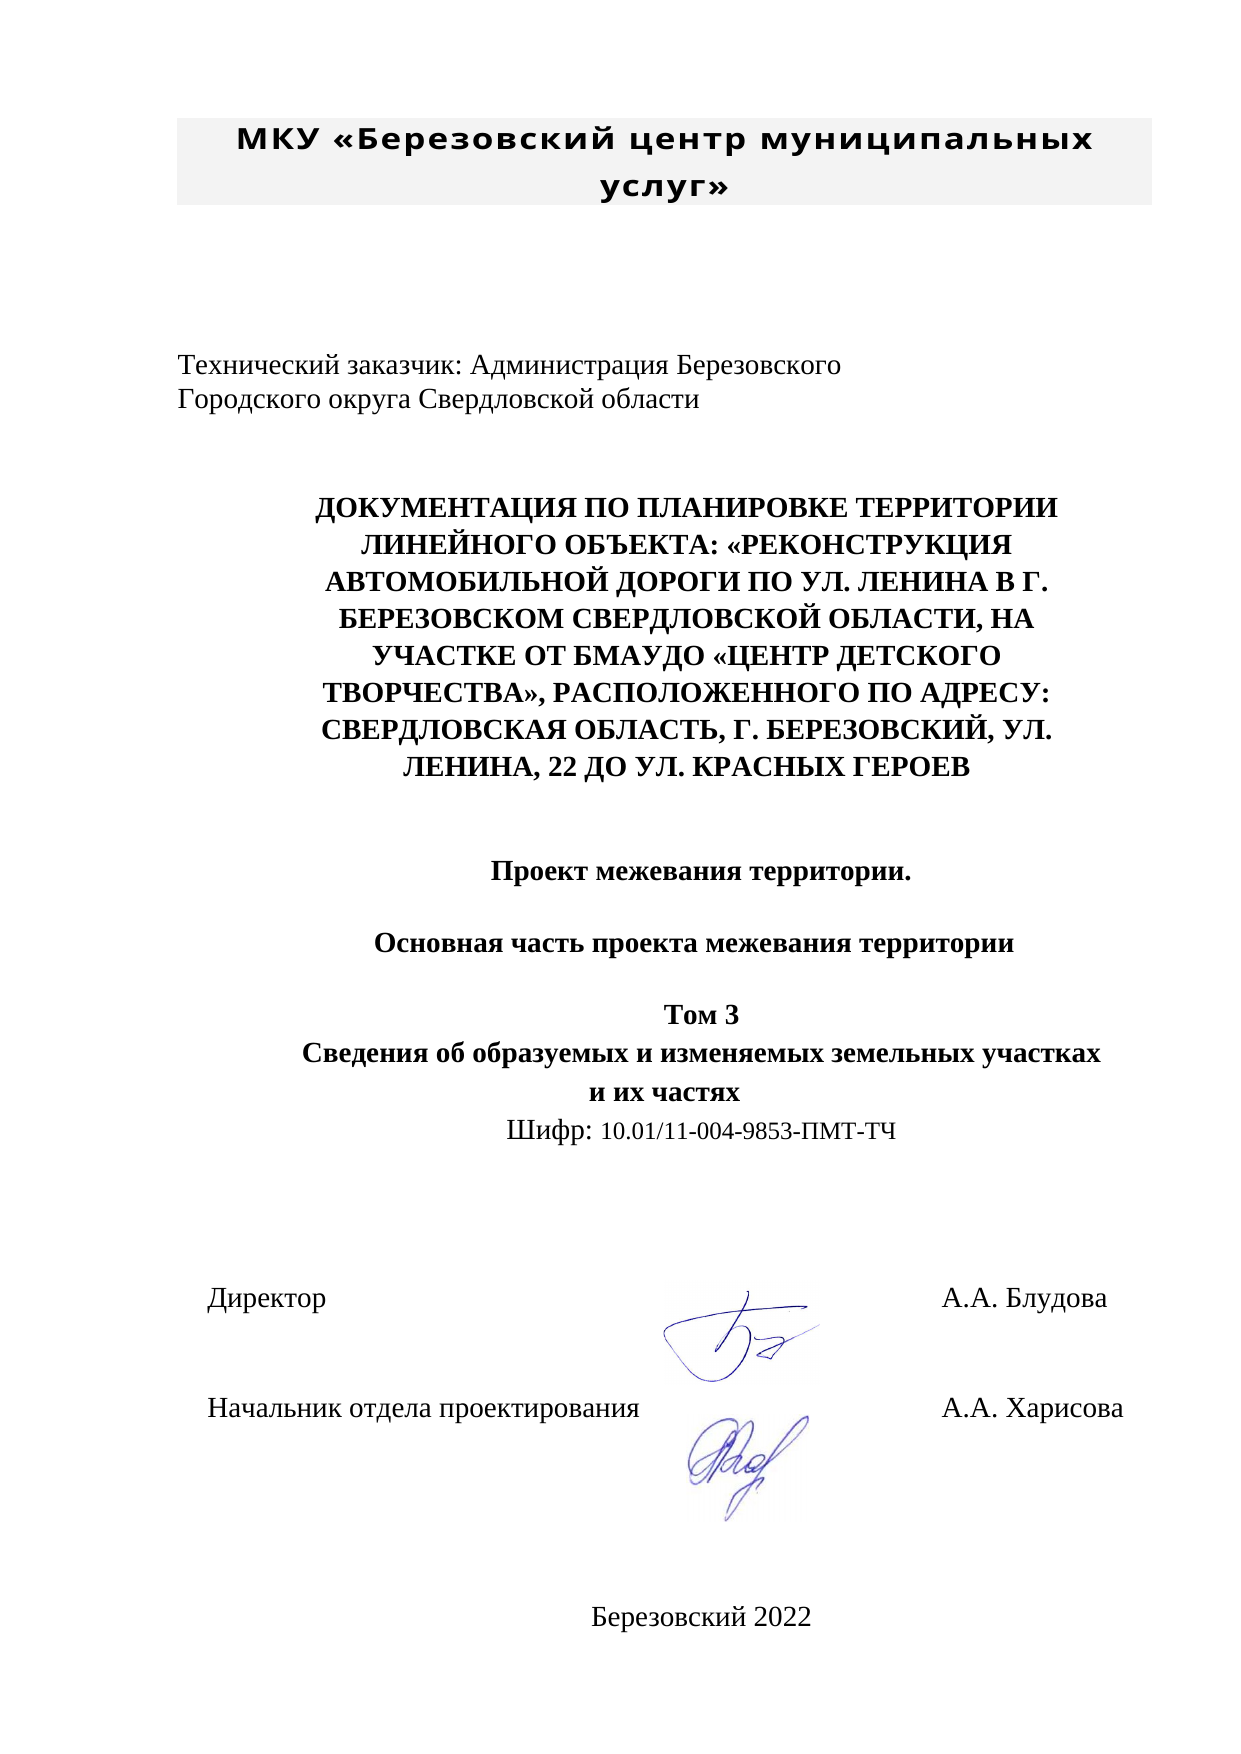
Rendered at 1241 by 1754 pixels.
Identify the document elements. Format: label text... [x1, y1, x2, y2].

text Березовский 2022 [177, 1599, 1152, 1633]
table_header А.А. Блудова [930, 1280, 1137, 1390]
table_cell Начальник отдела проектирования [207, 1390, 663, 1532]
text ДОКУМЕНТАЦИЯ ПО ПЛАНИРОВКЕ ТЕРРИТОРИИ ЛИНЕЙНОГО ОБЪЕКТА: «РЕКОНСТРУКЦИЯ АВТОМОБИЛЬНОЙ ДОРОГИ ПО УЛ. ЛЕНИНА В Г. БЕРЕЗОВСКОМ СВЕРДЛОВСКОЙ ОБЛАСТИ, НА УЧАСТКЕ ОТ БМАУДО «ЦЕНТР ДЕТСКОГО ТВОРЧЕСТВА», РАСПОЛОЖЕННОГО ПО АДРЕСУ: СВЕРДЛОВСКАЯ ОБЛАСТЬ, Г. БЕРЕЗОВСКИЙ, УЛ. ЛЕНИНА, 22 ДО УЛ. КРАСНЫХ ГЕРОЕВ [266, 491, 1107, 782]
table_header [663, 1280, 930, 1390]
text Сведения об образуемых и изменяемых земельных участках и их частях [177, 1035, 1152, 1107]
text Технический заказчик: Администрация Березовского [177, 347, 1152, 381]
text Городского округа Свердловской области [177, 381, 1152, 414]
table_cell А.А. Харисова [930, 1390, 1137, 1532]
text Том 3 [177, 997, 1152, 1030]
text МКУ «Березовский центр муниципальных услуг» [177, 118, 1152, 205]
table_cell [663, 1390, 930, 1532]
text Шифр: 10.01/11-004-9853-ПМТ-ТЧ [177, 1112, 1152, 1146]
text Основная часть проекта межевания территории [177, 925, 1137, 958]
text Проект межевания территории. [177, 853, 1152, 886]
table_header Директор [207, 1280, 663, 1390]
picture [663, 1390, 831, 1528]
